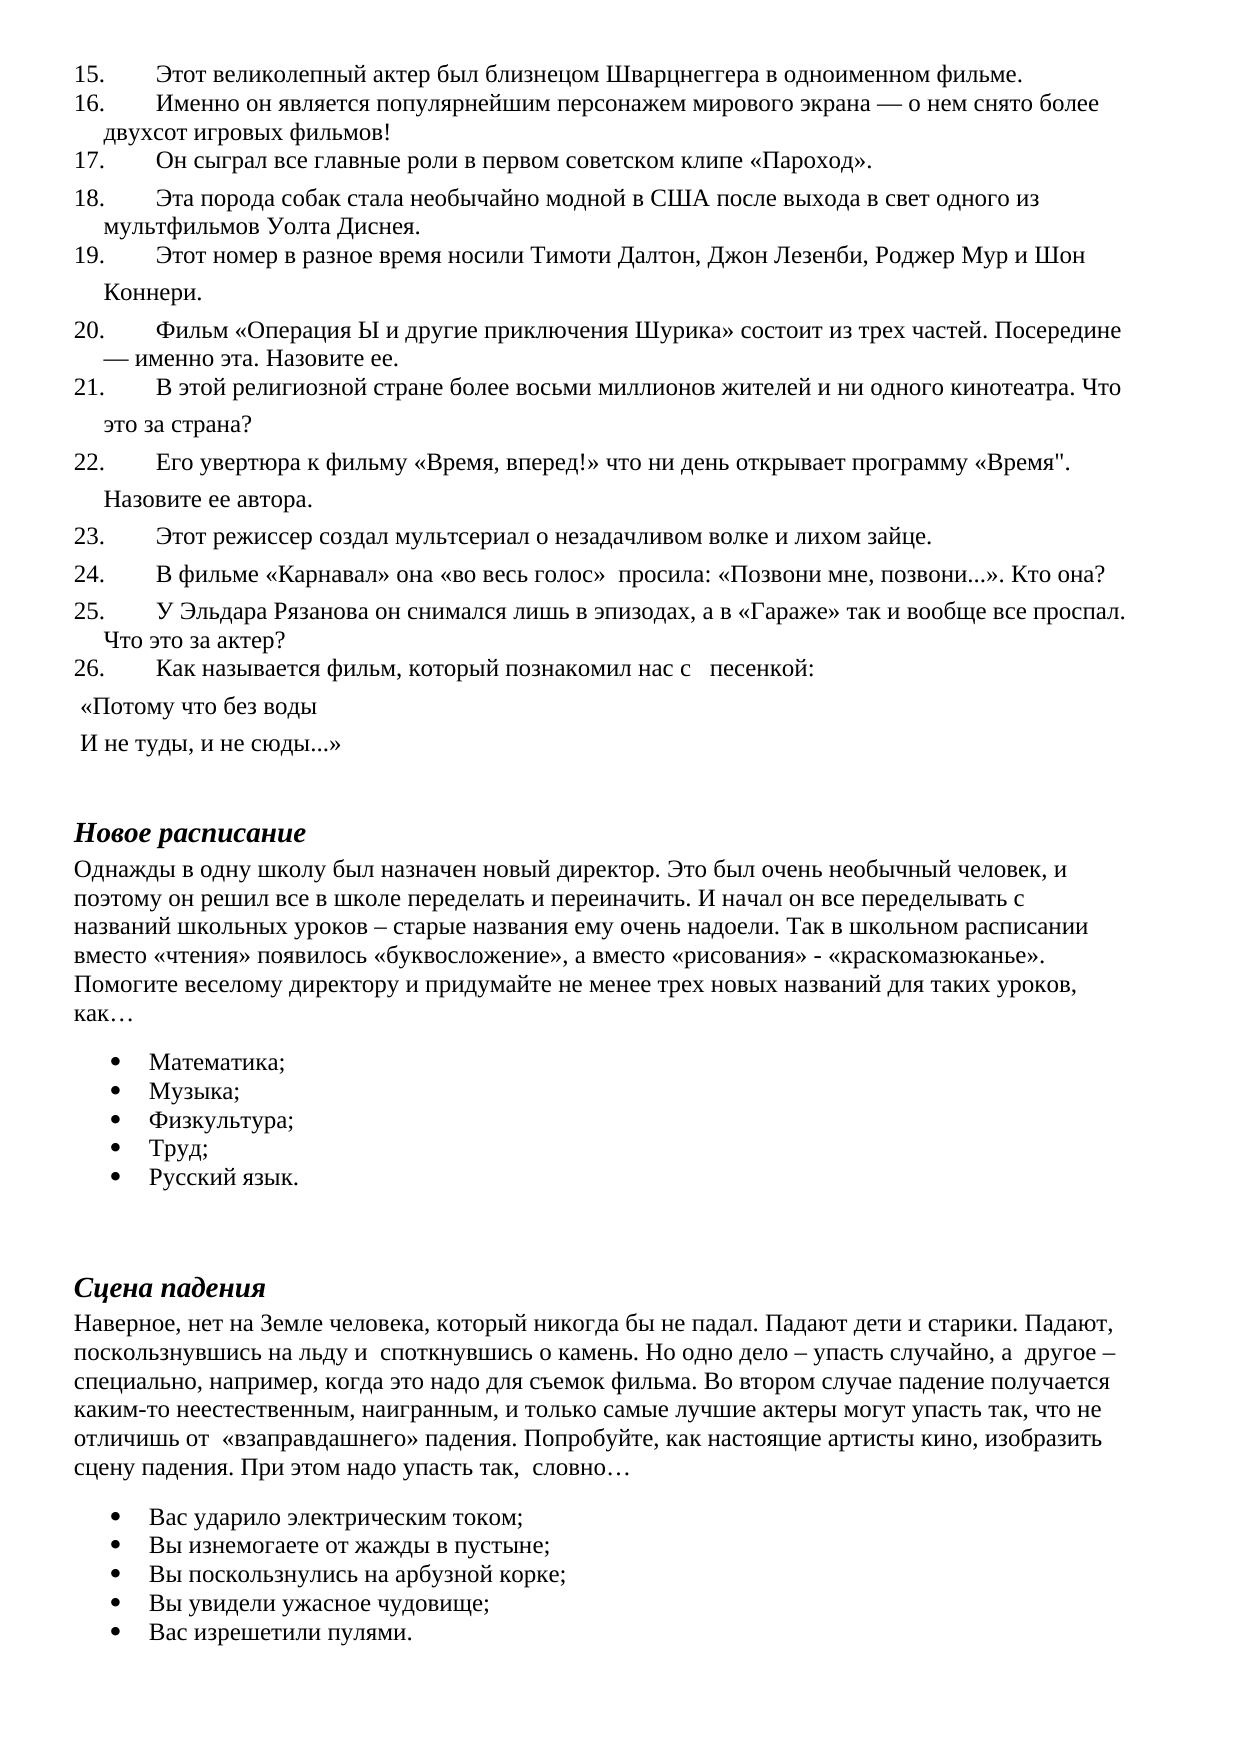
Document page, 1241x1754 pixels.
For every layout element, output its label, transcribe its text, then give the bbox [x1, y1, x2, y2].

list Физкультура; [111, 1105, 1122, 1133]
list Русский язык. [111, 1162, 1122, 1191]
list Музыка; [111, 1076, 1122, 1105]
subtitle Новое расписание [74, 815, 1122, 849]
list Фильм «Операция Ы и другие приключения Шурика» состоит из трех частей. Посередине — именно эта. Назовите ее. [74, 315, 1152, 372]
text Наверное, нет на Земле человека, который никогда бы не падал. Падают дети и старики. Падают, поскользнувшись на льду и споткнувшись о камень. Но одно дело – упасть случайно, а другое – специально, например, когда это надо для съемок фильма. Во втором случае падение получается каким-то неестественным, наигранным, и только самые лучшие актеры могут упасть так, что не отличишь от «взаправдашнего» падения. Попробуйте, как настоящие артисты кино, изобразить сцену падения. При этом надо упасть так, словно… [74, 1308, 1122, 1481]
list В фильме «Карнавал» она «во весь голос» просила: «Позвони мне, позвони...». Кто она? [74, 559, 1152, 587]
text Однажды в одну школу был назначен новый директор. Это был очень необычный человек, и поэтому он решил все в школе переделать и переиначить. И начал он все переделывать с названий школьных уроков – старые названия ему очень надоели. Так в школьном расписании вместо «чтения» появилось «буквосложение», а вместо «рисования» - «краскомазюканье». Помогите веселому директору и придумайте не менее трех новых названий для таких уроков, как… [74, 854, 1122, 1026]
list Этот режиссер создал мультсериал о незадачливом волке и лихом зайце. [74, 521, 1152, 550]
list В этой религиозной стране более восьми миллионов жителей и ни одного кинотеатра. Что это за страна? [74, 372, 1152, 438]
list Именно он является популярнейшим персонажем мирового экрана — о нем снято более двухсот игровых фильмов! [74, 88, 1152, 145]
list Этот номер в разное время носили Тимоти Далтон, Джон Лезенби, Роджер Мур и Шон Коннери. [74, 240, 1152, 306]
list Вы увидели ужасное чудовище; [111, 1588, 1122, 1617]
text И не туды, и не сюды...» [74, 728, 1152, 757]
subtitle Сцена падения [74, 1270, 1122, 1303]
list Его увертюра к фильму «Время, вперед!» что ни день открывает программу «Время". Назовите ее автора. [74, 447, 1152, 513]
text «Потому что без воды [74, 691, 1152, 719]
list Он сыграл все главные роли в первом советском клипе «Пароход». [74, 145, 1152, 174]
list Труд; [111, 1133, 1122, 1162]
list Вас ударило электрическим током; [111, 1502, 1122, 1530]
list Вас изрешетили пулями. [111, 1617, 1122, 1645]
list У Эльдара Рязанова он снимался лишь в эпизодах, а в «Гараже» так и вообще все проспал. Что это за актер? [74, 596, 1152, 653]
list Математика; [111, 1047, 1122, 1076]
list Этот великолепный актер был близнецом Шварцнеггера в одноименном фильме. [74, 59, 1152, 88]
list Эта порода собак стала необычайно модной в США после выхода в свет одного из мультфильмов Уолта Диснея. [74, 183, 1152, 240]
list Как называется фильм, который познакомил нас с песенкой: [74, 653, 1152, 682]
list Вы поскользнулись на арбузной корке; [111, 1559, 1122, 1588]
list Вы изнемогаете от жажды в пустыне; [111, 1530, 1122, 1559]
